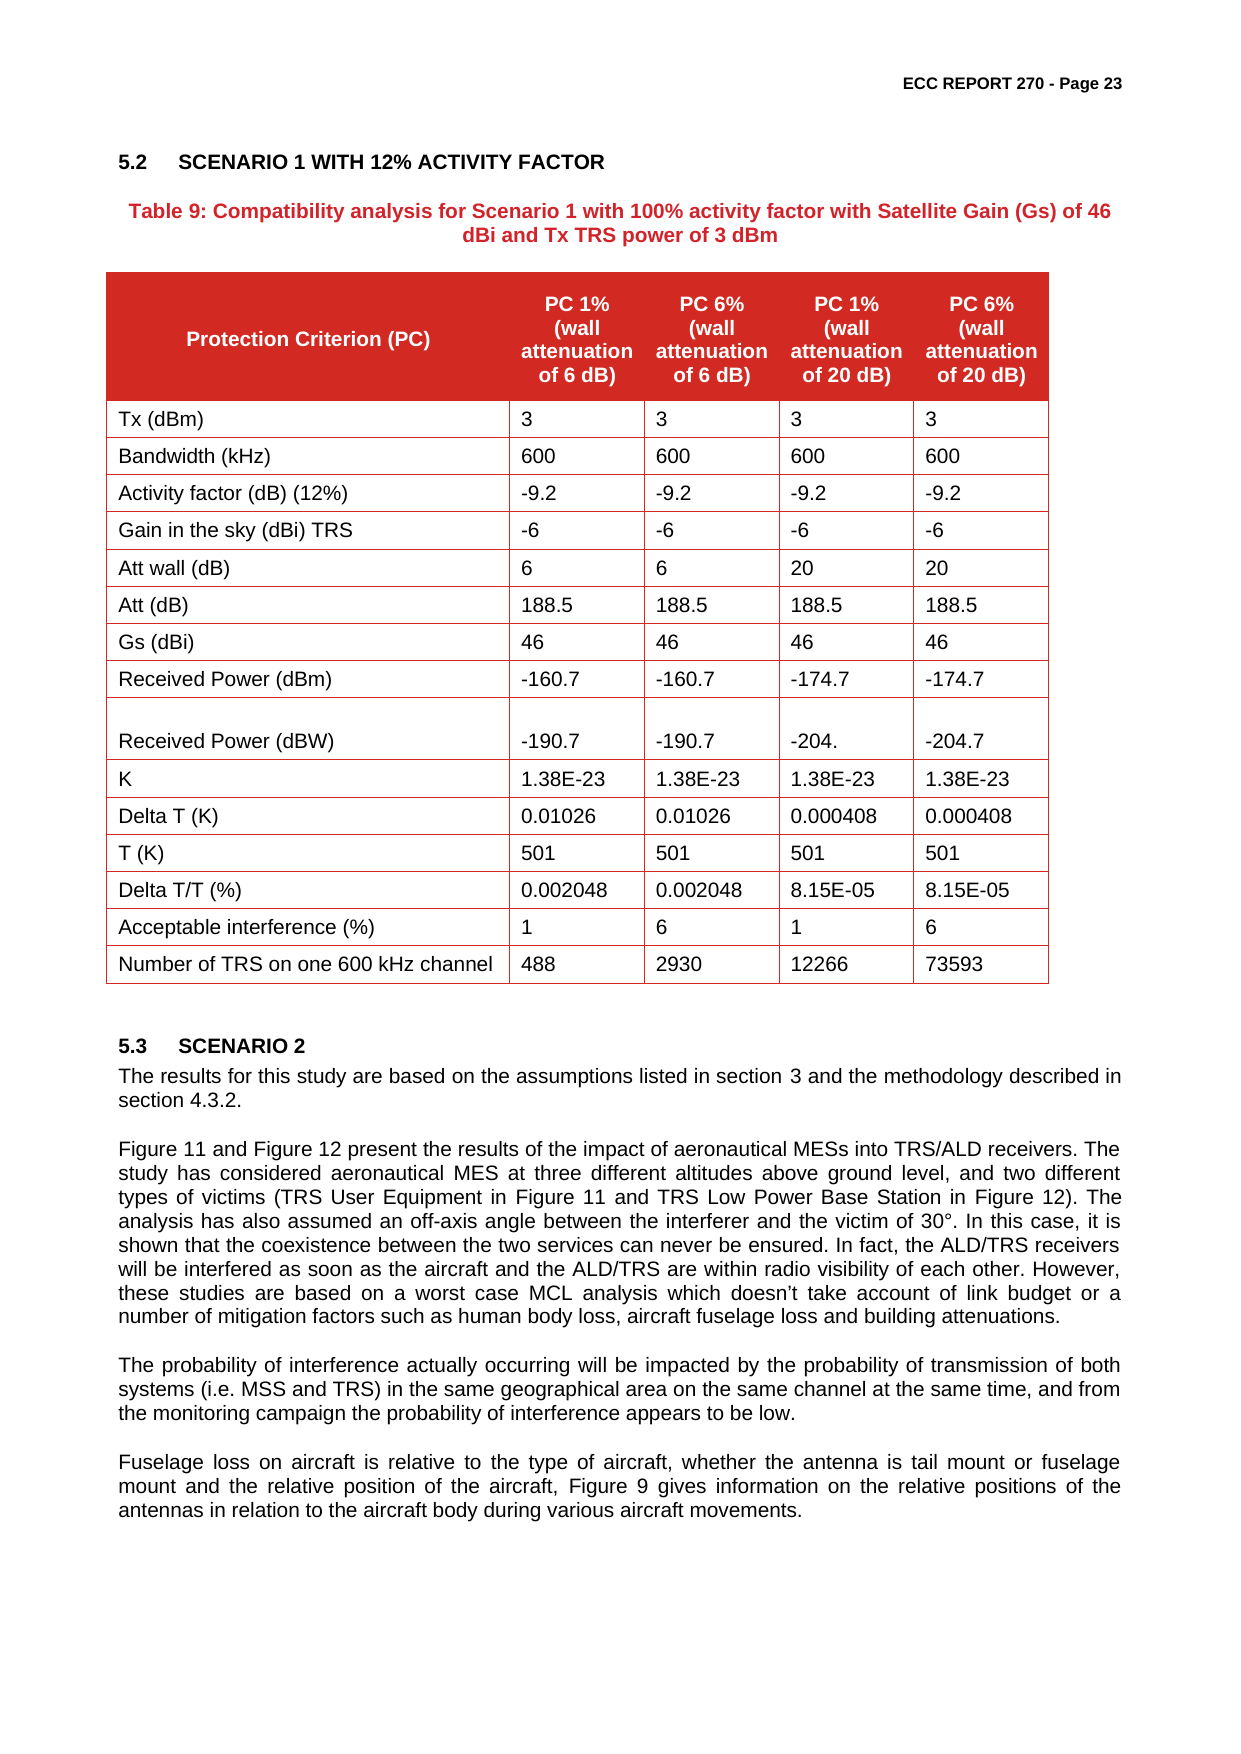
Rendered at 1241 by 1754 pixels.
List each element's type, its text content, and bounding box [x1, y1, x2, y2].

table_cell K [107, 760, 509, 797]
table_cell Att (dB) [107, 587, 509, 623]
table_cell Received Power (dBm) [107, 661, 509, 697]
table_cell -204.7 [914, 698, 1048, 759]
table_cell 501 [914, 835, 1048, 871]
table_cell 0.002048 [645, 872, 779, 908]
table_cell 12266 [780, 946, 913, 982]
table_cell 6 [914, 909, 1048, 945]
table_cell 600 [780, 438, 913, 474]
table_cell 6 [645, 909, 779, 945]
text The probability of interference actually occurring will be impacted by the probability of transmission of both systems (i.e. MSS and TRS) in the same geographical area on the same channel at the same time, and from the monitoring campaign the probability of interference appears to be low. [118, 1353, 1122, 1425]
table_cell -9.2 [780, 475, 913, 511]
table_cell Delta T/T (%) [107, 872, 509, 908]
table_cell 46 [510, 624, 644, 660]
table_cell 3 [645, 401, 779, 437]
table_cell 188.5 [914, 587, 1048, 623]
table_cell Bandwidth (kHz) [107, 438, 509, 474]
table_cell 6 [510, 550, 644, 586]
table_cell -174.7 [914, 661, 1048, 697]
table_cell Tx (dBm) [107, 401, 509, 437]
table_cell -190.7 [645, 698, 779, 759]
table_cell -9.2 [914, 475, 1048, 511]
table_cell 600 [510, 438, 644, 474]
table_cell Gs (dBi) [107, 624, 509, 660]
table_header Protection Criterion (PC) [107, 273, 509, 400]
table_cell -9.2 [510, 475, 644, 511]
table_cell 20 [914, 550, 1048, 586]
table_cell 501 [510, 835, 644, 871]
table_cell Received Power (dBW) [107, 698, 509, 759]
text Figure 11 and Figure 12 present the results of the impact of aeronautical MESs into TRS/ALD receivers. The study has considered aeronautical MES at three different altitudes above ground level, and two different types of victims (TRS User Equipment in Figure 11 and TRS Low Power Base Station in Figure 12). The analysis has also assumed an off-axis angle between the interferer and the victim of 30°. In this case, it is shown that the coexistence between the two services can never be ensured. In fact, the ALD/TRS receivers will be interfered as soon as the aircraft and the ALD/TRS are within radio visibility of each other. However, these studies are based on a worst case MCL analysis which doesn’t take account of link budget or a number of mitigation factors such as human body loss, aircraft fuselage loss and building attenuations. [118, 1137, 1122, 1328]
table_cell Acceptable interference (%) [107, 909, 509, 945]
table_cell 3 [780, 401, 913, 437]
table_cell 1.38E-23 [780, 760, 913, 797]
table_cell -174.7 [780, 661, 913, 697]
table_cell 0.01026 [510, 798, 644, 834]
table_cell -6 [914, 512, 1048, 548]
table_cell 1 [510, 909, 644, 945]
table_cell 3 [914, 401, 1048, 437]
subtitle Scenario 1 with 12% activity factor [118, 150, 1122, 174]
table_cell 488 [510, 946, 644, 982]
table_cell -160.7 [510, 661, 644, 697]
table_cell -9.2 [645, 475, 779, 511]
table_cell 1.38E-23 [914, 760, 1048, 797]
table_header PC 6% (wall attenuation of 6 dB) [645, 273, 779, 400]
table_cell 600 [645, 438, 779, 474]
text The results for this study are based on the assumptions listed in section 3 and the methodology described in section 4.3.2. [118, 1064, 1122, 1112]
table_header PC 1% (wall attenuation of 6 dB) [510, 273, 644, 400]
table_cell T (K) [107, 835, 509, 871]
table_cell 0.002048 [510, 872, 644, 908]
table_cell 8.15E-05 [914, 872, 1048, 908]
text Fuselage loss on aircraft is relative to the type of aircraft, whether the antenna is tail mount or fuselage mount and the relative position of the aircraft, Figure 9 gives information on the relative positions of the antennas in relation to the aircraft body during various aircraft movements. [118, 1450, 1122, 1522]
table_cell 0.01026 [645, 798, 779, 834]
table_cell 501 [645, 835, 779, 871]
table_cell -6 [645, 512, 779, 548]
table_cell 1.38E-23 [510, 760, 644, 797]
table_cell 46 [780, 624, 913, 660]
table_cell -6 [780, 512, 913, 548]
table_cell Delta T (K) [107, 798, 509, 834]
table_cell 188.5 [780, 587, 913, 623]
table_cell -160.7 [645, 661, 779, 697]
table_cell 1 [780, 909, 913, 945]
table_cell 0.000408 [914, 798, 1048, 834]
text Table 9: Compatibility analysis for Scenario 1 with 100% activity factor with Satellite Gain (Gs) of 46 dBi and Tx TRS power of 3 dBm [118, 199, 1122, 247]
table_cell 20 [780, 550, 913, 586]
table_cell -6 [510, 512, 644, 548]
table_cell 3 [510, 401, 644, 437]
table_cell 188.5 [510, 587, 644, 623]
table_cell 1.38E-23 [645, 760, 779, 797]
table_cell Number of TRS on one 600 kHz channel [107, 946, 509, 982]
table_cell Gain in the sky (dBi) TRS [107, 512, 509, 548]
table_cell Activity factor (dB) (12%) [107, 475, 509, 511]
table_cell 600 [914, 438, 1048, 474]
table_cell Att wall (dB) [107, 550, 509, 586]
table_cell 73593 [914, 946, 1048, 982]
table_cell 2930 [645, 946, 779, 982]
table_cell 46 [645, 624, 779, 660]
table_cell 0.000408 [780, 798, 913, 834]
table_header PC 1% (wall attenuation of 20 dB) [780, 273, 913, 400]
table_cell 8.15E-05 [780, 872, 913, 908]
table_cell -190.7 [510, 698, 644, 759]
table_cell 6 [645, 550, 779, 586]
subtitle Scenario 2 [118, 1033, 1122, 1057]
table_cell 46 [914, 624, 1048, 660]
table_cell -204. [780, 698, 913, 759]
table_cell 501 [780, 835, 913, 871]
table_header PC 6% (wall attenuation of 20 dB) [914, 273, 1048, 400]
table_cell 188.5 [645, 587, 779, 623]
